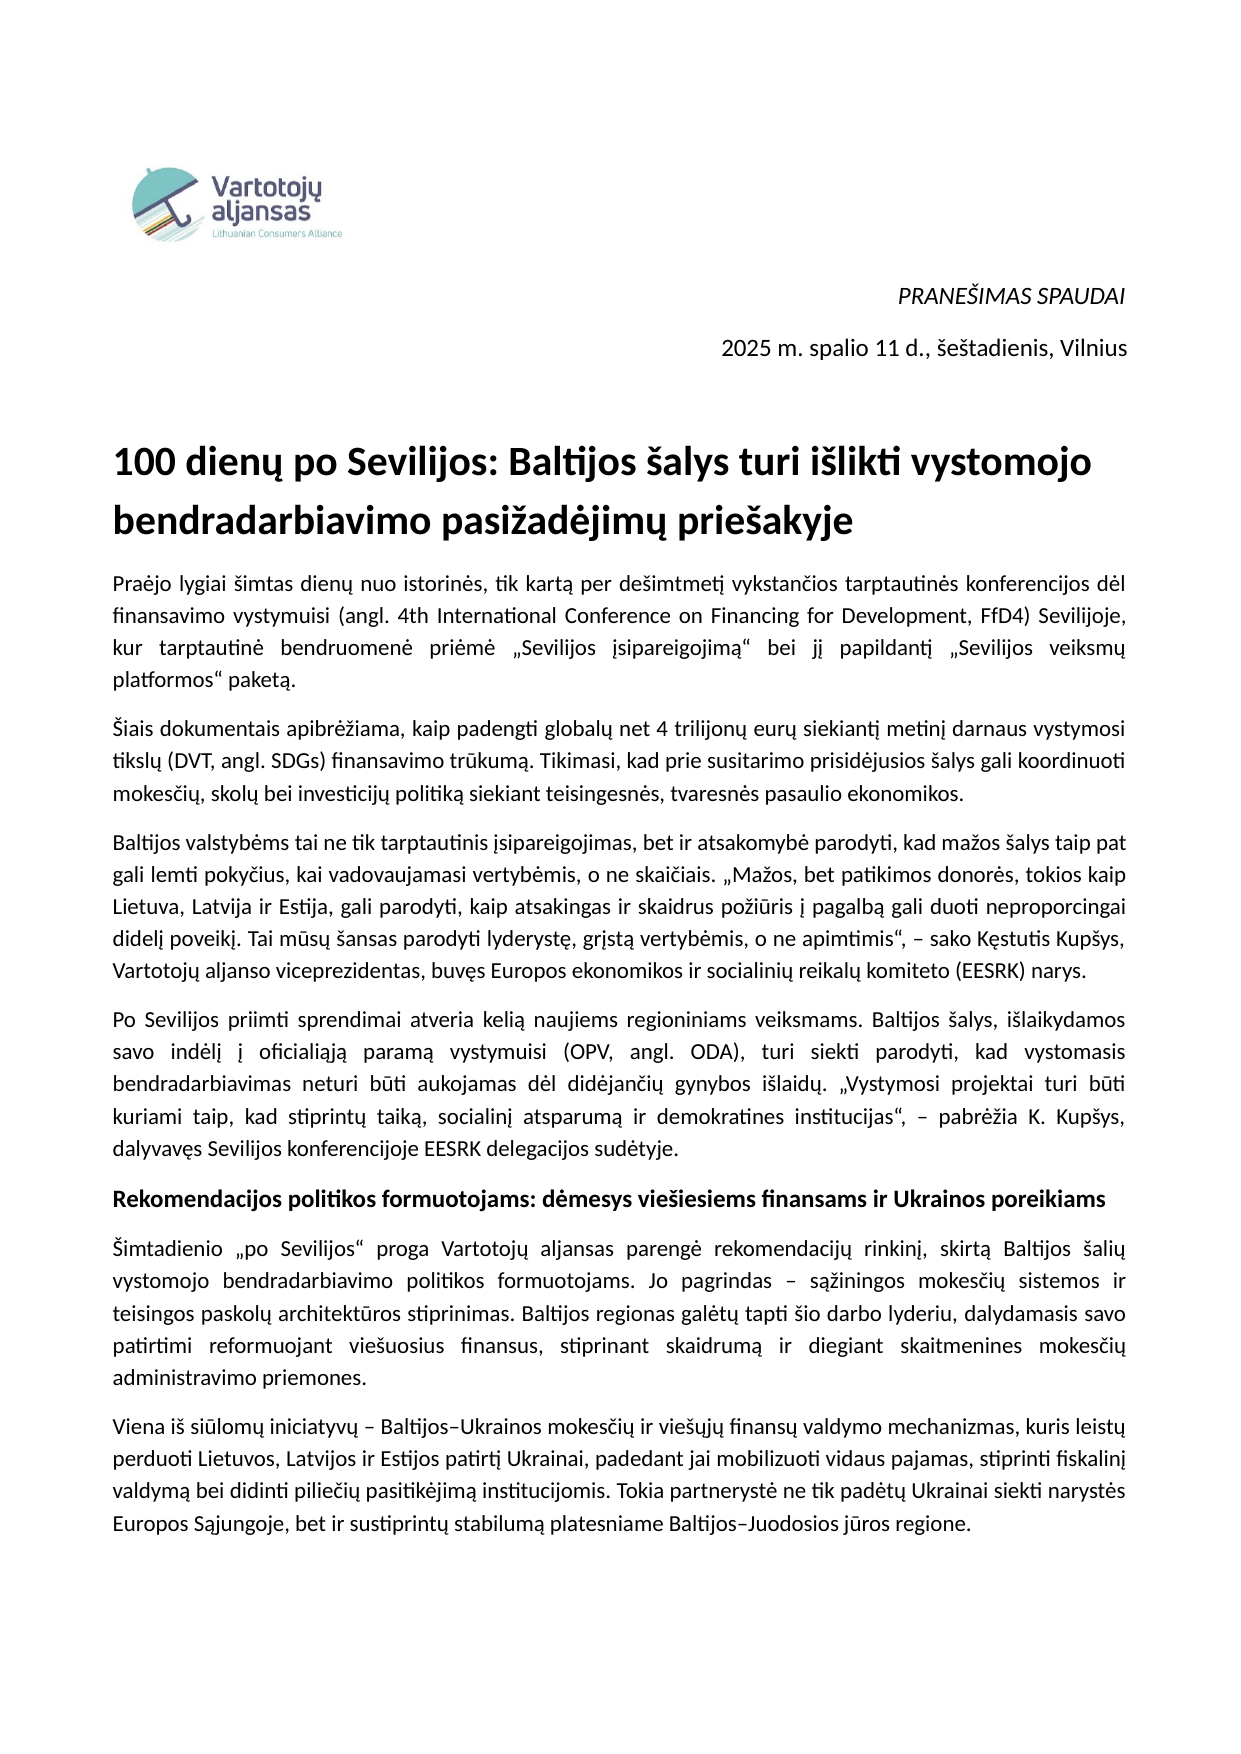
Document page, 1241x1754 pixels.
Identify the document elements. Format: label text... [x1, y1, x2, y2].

text Po Sevilijos priimti sprendimai atveria kelią naujiems regioniniams veiksmams. Baltijos šalys, išlaikydamos savo indėlį į oficialiąją paramą vystymuisi (OPV, angl. ODA), turi siekti parodyti, kad vystomasis bendradarbiavimas neturi būti aukojamas dėl didėjančių gynybos išlaidų. „Vystymosi projektai turi būti kuriami taip, kad stiprintų taiką, socialinį atsparumą ir demokratines institucijas“, – pabrėžia K. Kupšys, dalyvavęs Sevilijos konferencijoje EESRK delegacijos sudėtyje. [112, 1005, 1128, 1162]
text 100 dienų po Sevilijos: Baltijos šalys turi išlikti vystomojo bendradarbiavimo pasižadėjimų priešakyje [112, 435, 1128, 545]
text Rekomendacijos politikos formuotojams: dėmesys viešiesiems finansams ir Ukrainos poreikiams [112, 1183, 1128, 1213]
picture [112, 150, 363, 260]
text 2025 m. spalio 11 d., šeštadienis, Vilnius [112, 332, 1128, 363]
text Baltijos valstybėms tai ne tik tarptautinis įsipareigojimas, bet ir atsakomybė parodyti, kad mažos šalys taip pat gali lemti pokyčius, kai vadovaujamasi vertybėmis, o ne skaičiais. „Mažos, bet patikimos donorės, tokios kaip Lietuva, Latvija ir Estija, gali parodyti, kaip atsakingas ir skaidrus požiūris į pagalbą gali duoti neproporcingai didelį poveikį. Tai mūsų šansas parodyti lyderystę, grįstą vertybėmis, o ne apimtimis“, – sako Kęstutis Kupšys, Vartotojų aljanso viceprezidentas, buvęs Europos ekonomikos ir socialinių reikalų komiteto (EESRK) narys. [112, 828, 1128, 984]
text Šiais dokumentais apibrėžiama, kaip padengti globalų net 4 trilijonų eurų siekiantį metinį darnaus vystymosi tikslų (DVT, angl. SDGs) finansavimo trūkumą. Tikimasi, kad prie susitarimo prisidėjusios šalys gali koordinuoti mokesčių, skolų bei investicijų politiką siekiant teisingesnės, tvaresnės pasaulio ekonomikos. [112, 714, 1128, 807]
text Viena iš siūlomų iniciatyvų – Baltijos–Ukrainos mokesčių ir viešųjų finansų valdymo mechanizmas, kuris leistų perduoti Lietuvos, Latvijos ir Estijos patirtį Ukrainai, padedant jai mobilizuoti vidaus pajamas, stiprinti fiskalinį valdymą bei didinti piliečių pasitikėjimą institucijomis. Tokia partnerystė ne tik padėtų Ukrainai siekti narystės Europos Sąjungoje, bet ir sustiprintų stabilumą platesniame Baltijos–Juodosios jūros regione. [112, 1412, 1128, 1537]
text Šimtadienio „po Sevilijos“ proga Vartotojų aljansas parengė rekomendacijų rinkinį, skirtą Baltijos šalių vystomojo bendradarbiavimo politikos formuotojams. Jo pagrindas – sąžiningos mokesčių sistemos ir teisingos paskolų architektūros stiprinimas. Baltijos regionas galėtų tapti šio darbo lyderiu, dalydamasis savo patirtimi reformuojant viešuosius finansus, stiprinant skaidrumą ir diegiant skaitmenines mokesčių administravimo priemones. [112, 1234, 1128, 1391]
text PRANEŠIMAS SPAUDAI [112, 280, 1128, 311]
text Praėjo lygiai šimtas dienų nuo istorinės, tik kartą per dešimtmetį vykstančios tarptautinės konferencijos dėl finansavimo vystymuisi (angl. 4th International Conference on Financing for Development, FfD4) Sevilijoje, kur tarptautinė bendruomenė priėmė „Sevilijos įsipareigojimą“ bei jį papildantį „Sevilijos veiksmų platformos“ paketą. [112, 569, 1128, 693]
